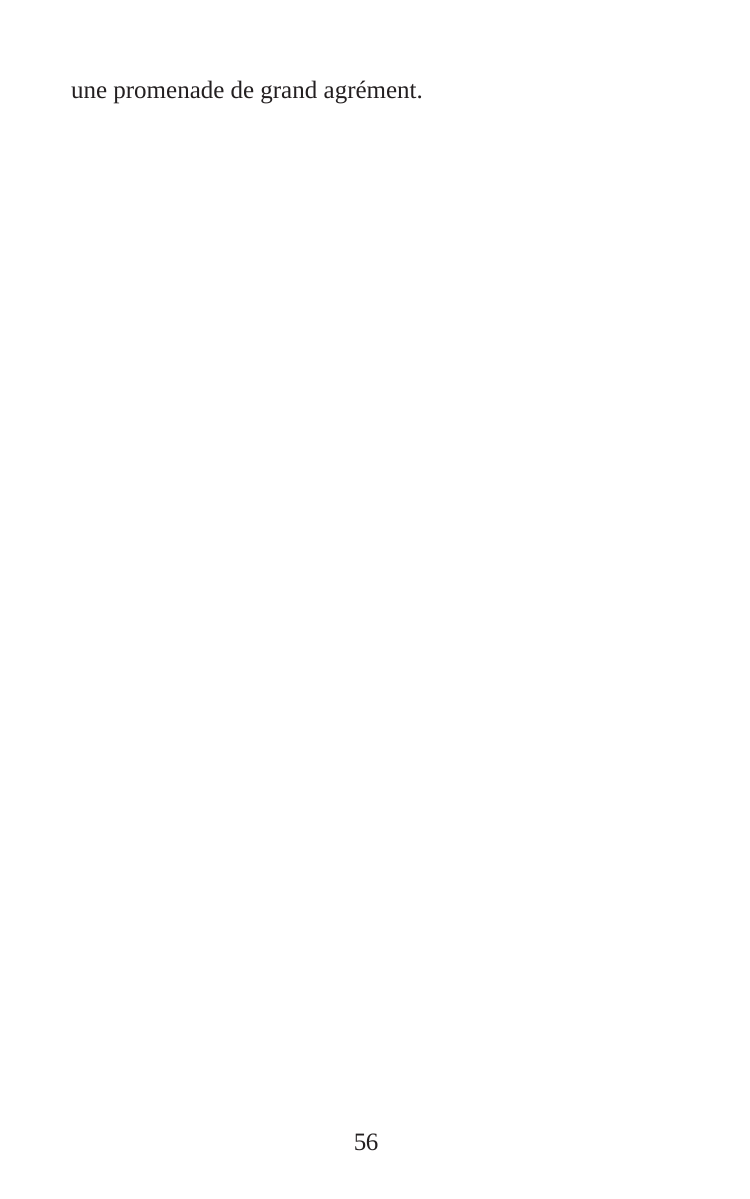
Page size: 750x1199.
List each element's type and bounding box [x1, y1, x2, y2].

text [71, 75, 662, 104]
